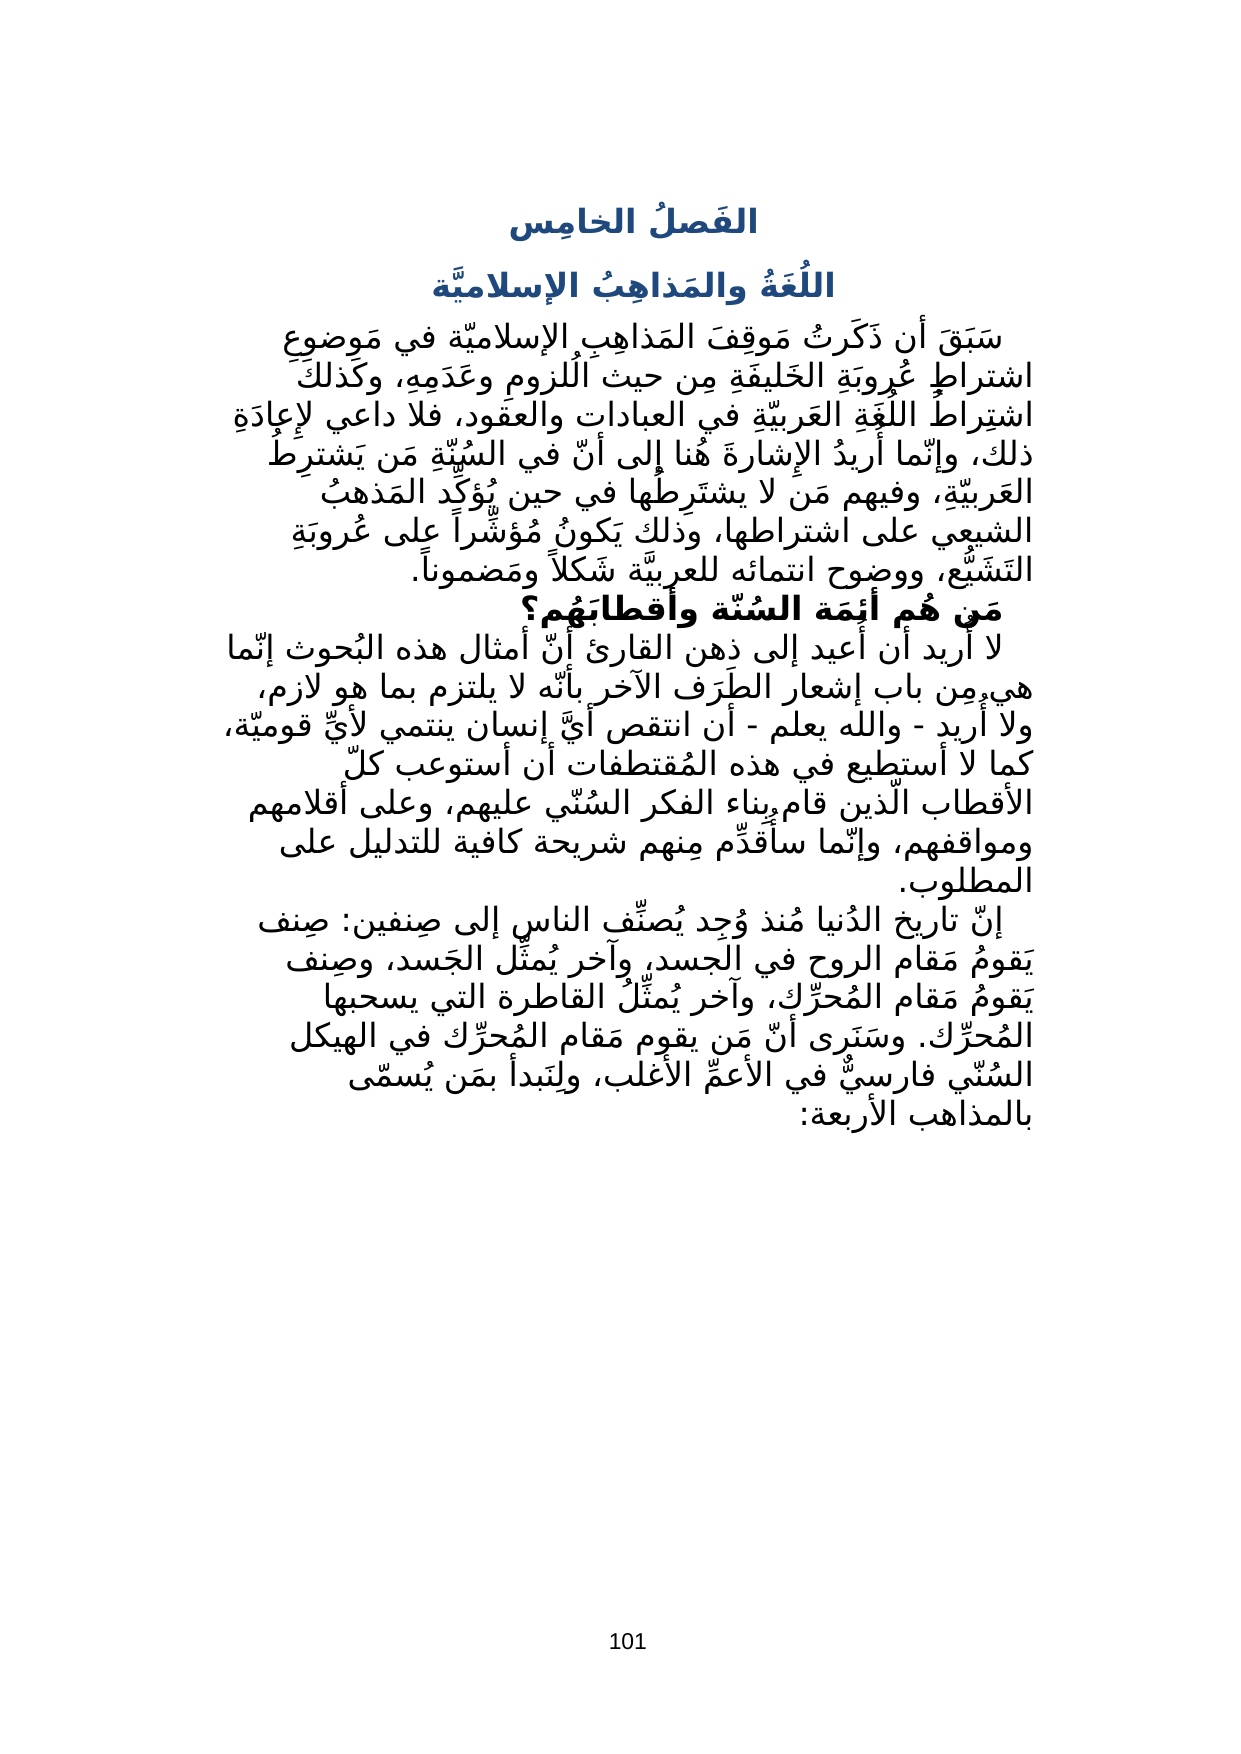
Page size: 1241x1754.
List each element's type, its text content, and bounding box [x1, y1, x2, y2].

text مَن هُم أئمَة السُنّة وأقطابَهُم؟ [222, 589, 1033, 628]
subtitle اللُغَةُ والمَذاهِبُ الإسلاميَّة [222, 266, 1033, 305]
text إنّ تاريخ الدُنيا مُنذ وُجِد يُصنِّف الناس إلى صِنفين: صِنف يَقومُ مَقام الروح في الجسد، وآخر يُمثِّل الجَسد، وصِنف يَقومُ مَقام المُحرِّك، وآخر يُمثِّلُ القاطرة التي يسحبها المُحرِّك. وسَنَرى أنّ مَن يقوم مَقام المُحرِّك في الهيكل السُنّي فارسيٌّ في الأعمِّ الأغلب، ولِنَبدأ بمَن يُسمّى بالمذاهب الأربعة: [222, 900, 1033, 1133]
text سَبَقَ أن ذَكَرتُ مَوقِفَ المَذاهِبِ الإسلاميّة في مَوضوعِ اشتراطِ عُروبَةِ الخَليفَةِ مِن حيث الُلزومِ وعَدَمِهِ، وكَذلكَ اشتِراطُ اللُغَةِ العَربيّةِ في العبادات والعقود، فلا داعي لإِعادَةِ ذلك، وإنّما أُريدُ الإِشارةَ هُنا إلى أنّ في السُنّةِ مَن يَشترِطُ العَربيّةِ، وفيهم مَن لا يشتَرِطُها في حين يُؤكِّد المَذهبُ الشيعي على اشتراطها، وذلك يَكونُ مُؤشِّراً على عُروبَةِ التَشَيُّع، ووضوح انتمائه للعربيَّة شَكلاً ومَضموناً. [222, 317, 1033, 589]
subtitle الفَصلُ الخامِس [222, 202, 1033, 241]
text لا أُريد أن أُعيد إلى ذهن القارئ أنّ أمثال هذه البُحوث إنّما هي مِن باب إشعار الطَرَف الآخر بأنّه لا يلتزم بما هو لازم، ولا أُريد - والله يعلم - أن انتقص أيَّ إنسان ينتمي لأيِّ قوميّة، كما لا أستطيع في هذه المُقتطفات أن أستوعب كلّ الأقطاب الّذين قام بِناء الفكر السُنّي عليهم، وعلى أقلامهم ومواقفهم، وإنّما سأُقدِّم مِنهم شريحة كافية للتدليل على المطلوب. [222, 628, 1033, 900]
